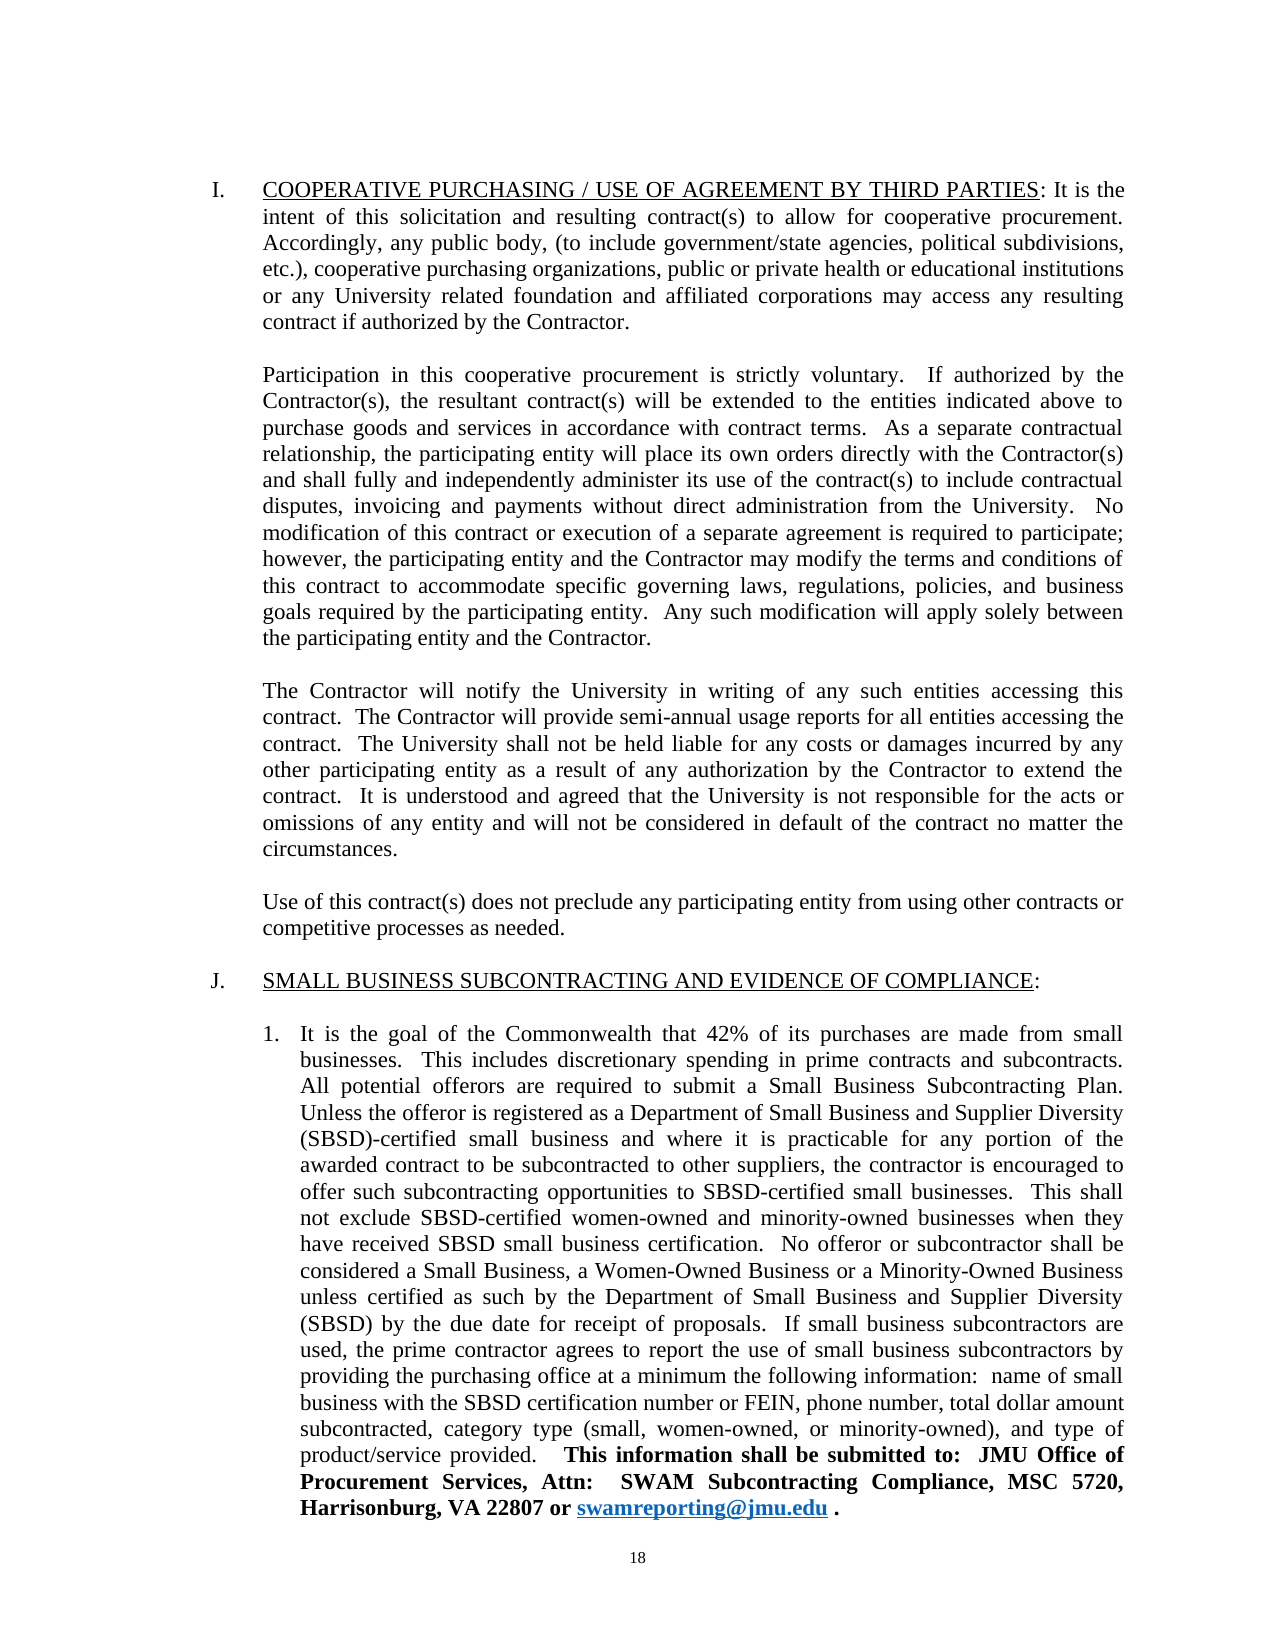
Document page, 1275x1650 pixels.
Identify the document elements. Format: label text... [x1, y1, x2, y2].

list COOPERATIVE PURCHASING / USE OF AGREEMENT BY THIRD PARTIES: It is the intent of this solicitation and resulting contract(s) to allow for cooperative procurement. Accordingly, any public body, (to include government/state agencies, political subdivisions, etc.), cooperative purchasing organizations, public or private health or educational institutions or any University related foundation and affiliated corporations may access any resulting contract if authorized by the Contractor. [225, 176, 1125, 334]
list Use of this contract(s) does not preclude any participating entity from using other contracts or competitive processes as needed. [262, 888, 1125, 941]
list It is the goal of the Commonwealth that 42% of its purchases are made from small businesses. This includes discretionary spending in prime contracts and subcontracts. All potential offerors are required to submit a Small Business Subcontracting Plan. Unless the offeror is registered as a Department of Small Business and Supplier Diversity (SBSD)-certified small business and where it is practicable for any portion of the awarded contract to be subcontracted to other suppliers, the contractor is encouraged to offer such subcontracting opportunities to SBSD-certified small businesses. This shall not exclude SBSD-certified women-owned and minority-owned businesses when they have received SBSD small business certification. No offeror or subcontractor shall be considered a Small Business, a Women-Owned Business or a Minority-Owned Business unless certified as such by the Department of Small Business and Supplier Diversity (SBSD) by the due date for receipt of proposals. If small business subcontractors are used, the prime contractor agrees to report the use of small business subcontractors by providing the purchasing office at a minimum the following information: name of small business with the SBSD certification number or FEIN, phone number, total dollar amount subcontracted, category type (small, women-owned, or minority-owned), and type of product/service provided. This information shall be submitted to: JMU Office of Procurement Services, Attn: SWAM Subcontracting Compliance, MSC 5720, Harrisonburg, VA 22807 or swamreporting@jmu.edu . [262, 1020, 1125, 1520]
list The Contractor will notify the University in writing of any such entities accessing this contract. The Contractor will provide semi-annual usage reports for all entities accessing the contract. The University shall not be held liable for any costs or damages incurred by any other participating entity as a result of any authorization by the Contractor to extend the contract. It is understood and agreed that the University is not responsible for the acts or omissions of any entity and will not be considered in default of the contract no matter the circumstances. [262, 677, 1125, 862]
list SMALL BUSINESS SUBCONTRACTING AND EVIDENCE OF COMPLIANCE: [225, 967, 1125, 993]
list Participation in this cooperative procurement is strictly voluntary. If authorized by the Contractor(s), the resultant contract(s) will be extended to the entities indicated above to purchase goods and services in accordance with contract terms. As a separate contractual relationship, the participating entity will place its own orders directly with the Contractor(s) and shall fully and independently administer its use of the contract(s) to include contractual disputes, invoicing and payments without direct administration from the University. No modification of this contract or execution of a separate agreement is required to participate; however, the participating entity and the Contractor may modify the terms and conditions of this contract to accommodate specific governing laws, regulations, policies, and business goals required by the participating entity. Any such modification will apply solely between the participating entity and the Contractor. [262, 361, 1125, 651]
